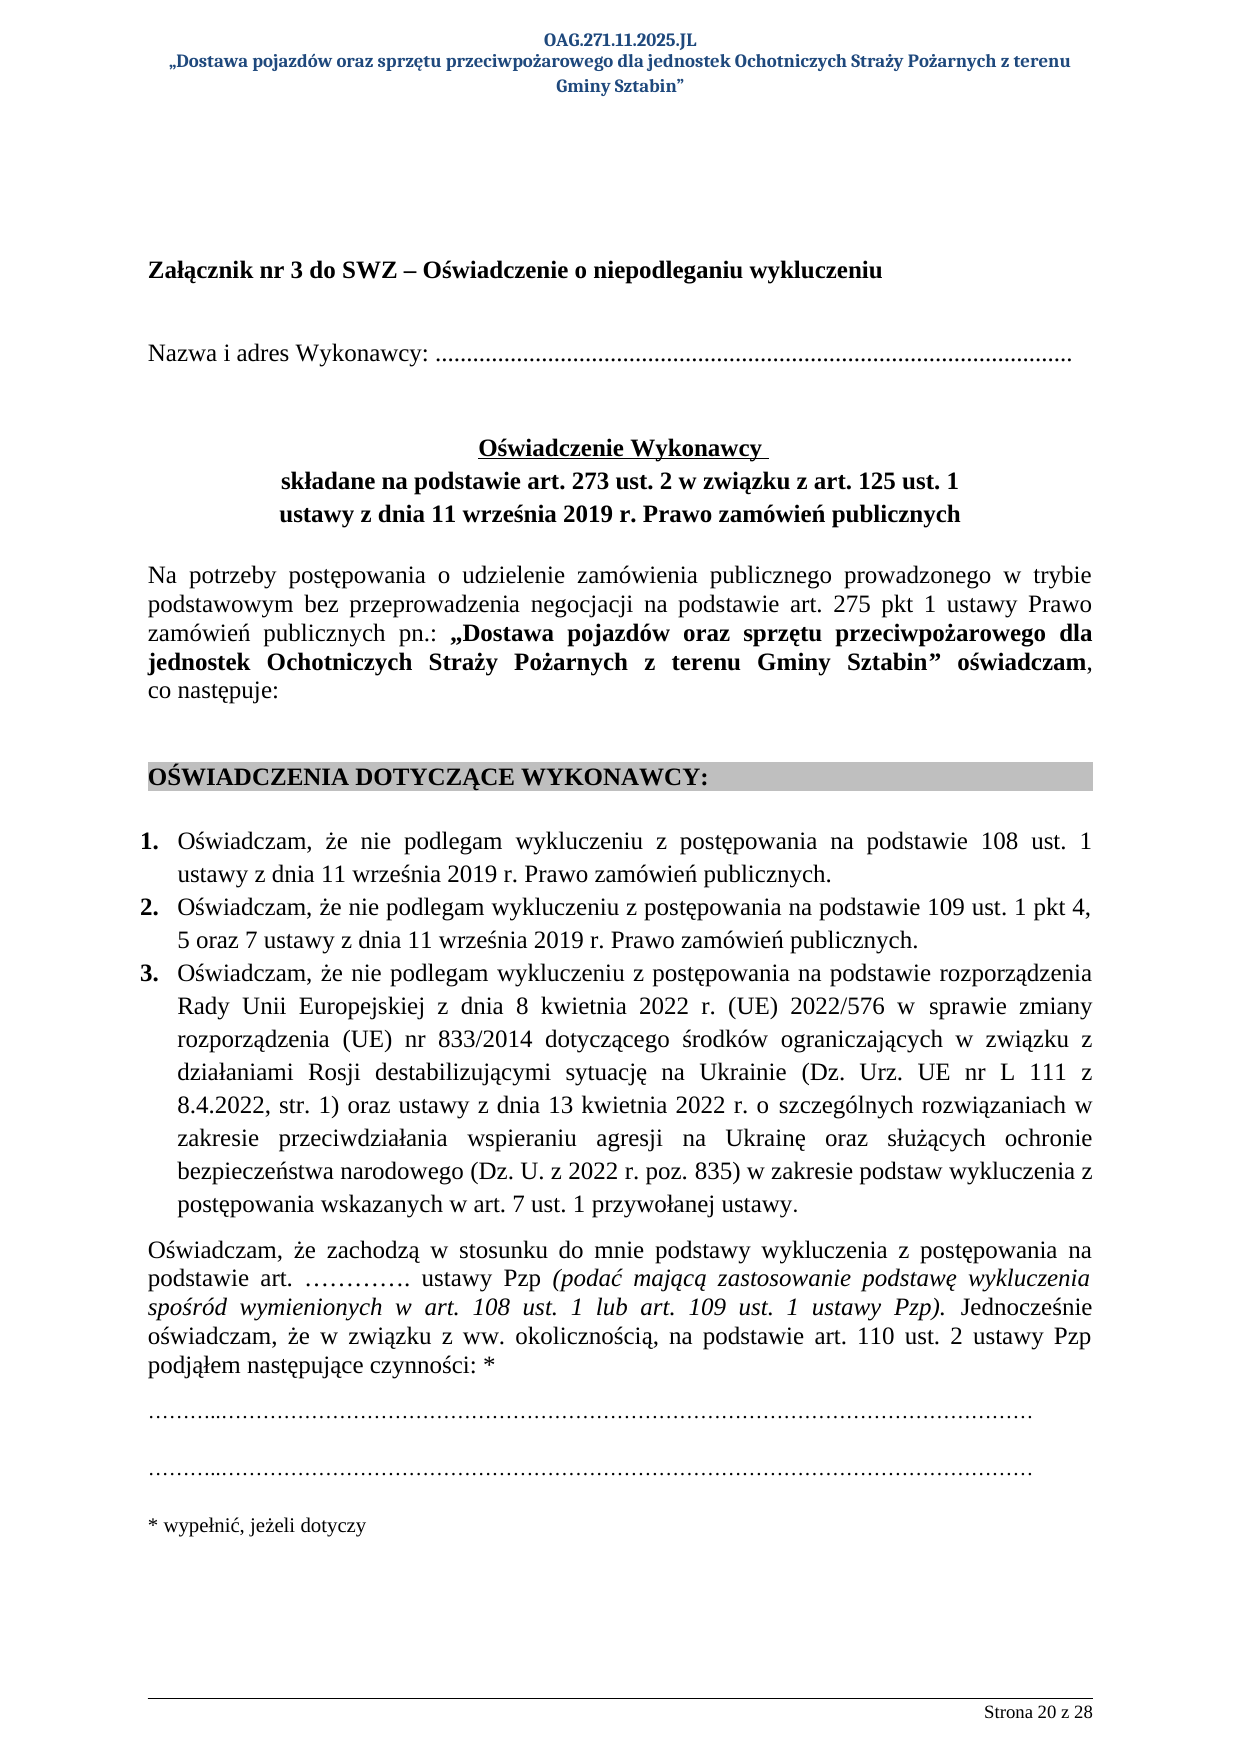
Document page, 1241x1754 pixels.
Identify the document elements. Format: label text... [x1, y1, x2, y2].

text OŚWIADCZENIA DOTYCZĄCE WYKONAWCY: [148, 762, 1093, 791]
list Oświadczam, że nie podlegam wykluczeniu z postępowania na podstawie rozporządzenia Rady Unii Europejskiej z dnia 8 kwietnia 2022 r. (UE) 2022/576 w sprawie zmiany rozporządzenia (UE) nr 833/2014 dotyczącego środków ograniczających w związku z działaniami Rosji destabilizującymi sytuację na Ukrainie (Dz. Urz. UE nr L 111 z 8.4.2022, str. 1) oraz ustawy z dnia 13 kwietnia 2022 r. o szczególnych rozwiązaniach w zakresie przeciwdziałania wspieraniu agresji na Ukrainę oraz służących ochronie bezpieczeństwa narodowego (Dz. U. z 2022 r. poz. 835) w zakresie podstaw wykluczenia z postępowania wskazanych w art. 7 ust. 1 przywołanej ustawy. [140, 958, 1093, 1218]
text Nazwa i adres Wykonawcy: ...................................................................................................... [148, 338, 1093, 367]
text Oświadczenie Wykonawcy [148, 433, 1093, 461]
text Oświadczam, że zachodzą w stosunku do mnie podstawy wykluczenia z postępowania na podstawie art. …………. ustawy Pzp (podać mającą zastosowanie podstawę wykluczenia spośród wymienionych w art. 108 ust. 1 lub art. 109 ust. 1 ustawy Pzp). Jednocześnie oświadczam, że w związku z ww. okolicznością, na podstawie art. 110 ust. 2 ustawy Pzp podjąłem następujące czynności: * [148, 1235, 1093, 1378]
list Oświadczam, że nie podlegam wykluczeniu z postępowania na podstawie 109 ust. 1 pkt 4, 5 oraz 7 ustawy z dnia 11 września 2019 r. Prawo zamówień publicznych. [140, 892, 1093, 953]
list Oświadczam, że nie podlegam wykluczeniu z postępowania na podstawie 108 ust. 1 ustawy z dnia 11 września 2019 r. Prawo zamówień publicznych. [140, 826, 1093, 887]
text Na potrzeby postępowania o udzielenie zamówienia publicznego prowadzonego w trybie podstawowym bez przeprowadzenia negocjacji na podstawie art. 275 pkt 1 ustawy Prawo zamówień publicznych pn.: „Dostawa pojazdów oraz sprzętu przeciwpożarowego dla jednostek Ochotniczych Straży Pożarnych z terenu Gminy Sztabin” oświadczam, co następuje: [148, 561, 1093, 704]
text ………..……………………………………………………………………………………………………… [148, 1399, 1093, 1423]
text ………..……………………………………………………………………………………………………… [148, 1456, 1093, 1480]
text * wypełnić, jeżeli dotyczy [148, 1513, 1093, 1537]
text Załącznik nr 3 do SWZ – Oświadczenie o niepodleganiu wykluczeniu [148, 255, 1093, 284]
text ustawy z dnia 11 września 2019 r. Prawo zamówień publicznych [148, 499, 1093, 527]
text składane na podstawie art. 273 ust. 2 w związku z art. 125 ust. 1 [148, 466, 1093, 494]
